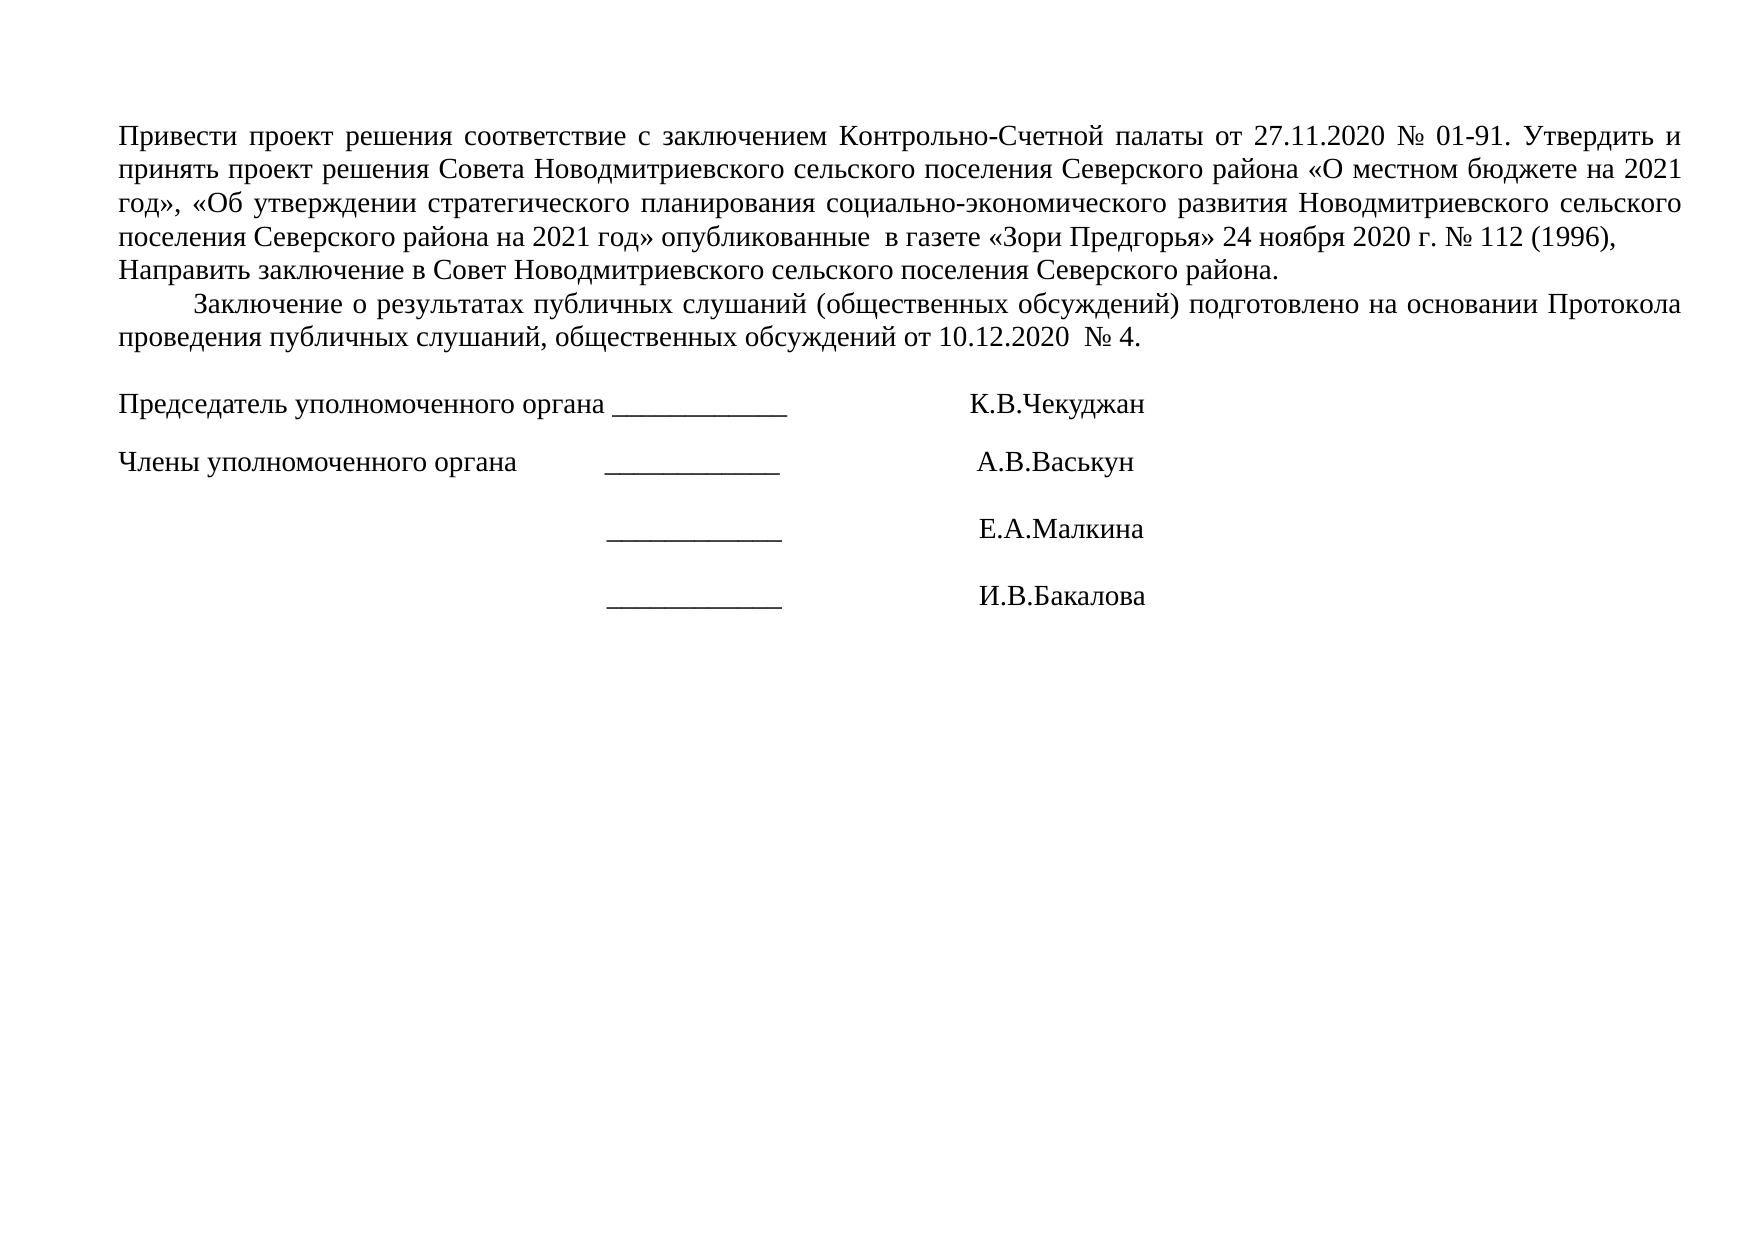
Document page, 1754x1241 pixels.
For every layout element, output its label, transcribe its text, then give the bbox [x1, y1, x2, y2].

text Председатель уполномоченного органа ____________ К.В.Чекуджан [118, 386, 1683, 420]
text Члены уполномоченного органа ____________ А.В.Васькун [118, 444, 1683, 478]
text Заключение о результатах публичных слушаний (общественных обсуждений) подготовлено на основании Протокола проведения публичных слушаний, общественных обсуждений от 10.12.2020 № 4. [118, 286, 1683, 353]
text ____________ Е.А.Малкина [118, 511, 1683, 545]
text ____________ И.В.Бакалова [118, 578, 1683, 612]
text Направить заключение в Совет Новодмитриевского сельского поселения Северского района. [118, 252, 1683, 286]
text Привести проект решения соответствие с заключением Контрольно-Счетной палаты от 27.11.2020 № 01-91. Утвердить и принять проект решения Совета Новодмитриевского сельского поселения Северского района «О местном бюджете на 2021 год», «Об утверждении стратегического планирования социально-экономического развития Новодмитриевского сельского поселения Северского района на 2021 год» опубликованные в газете «Зори Предгорья» 24 ноября 2020 г. № 112 (1996), [118, 118, 1683, 252]
